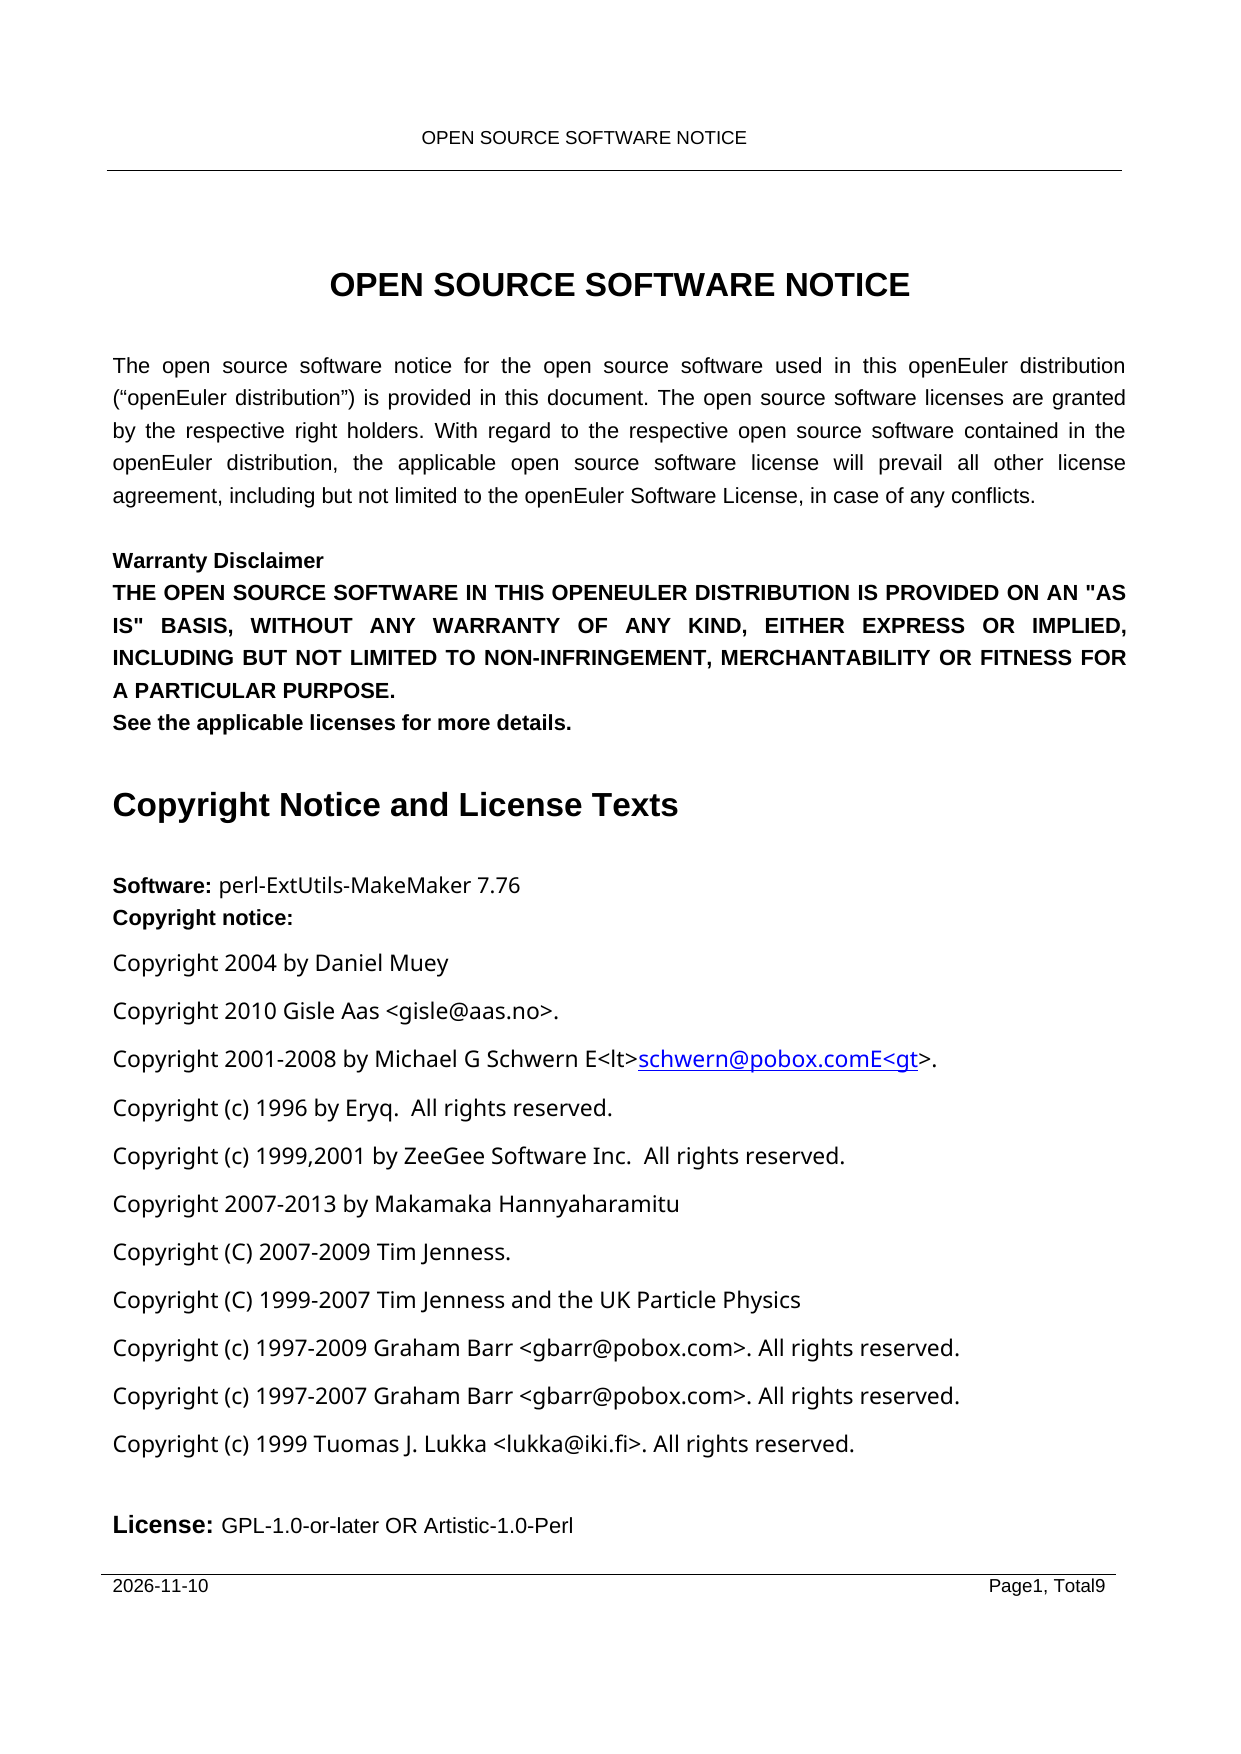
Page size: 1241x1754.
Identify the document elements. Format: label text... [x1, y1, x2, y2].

text Copyright (c) 1997-2007 Graham Barr <gbarr@pobox.com>. All rights reserved. [112, 1380, 1128, 1412]
text Copyright (c) 1996 by Eryq. All rights reserved. [112, 1091, 1128, 1123]
text Copyright (c) 1999,2001 by ZeeGee Software Inc. All rights reserved. [112, 1139, 1128, 1172]
text License: GPL-1.0-or-later OR Artistic-1.0-Perl [112, 1508, 1128, 1541]
text Warranty Disclaimer [112, 544, 1128, 576]
text Copyright (c) 1999 Tuomas J. Lukka <lukka@iki.fi>. All rights reserved. [112, 1428, 1128, 1460]
text Copyright (C) 2007-2009 Tim Jenness. [112, 1235, 1128, 1268]
text Copyright 2010 Gisle Aas <gisle@aas.no>. [112, 995, 1128, 1027]
text OPEN SOURCE SOFTWARE NOTICE [112, 251, 1128, 316]
text Copyright 2004 by Daniel Muey [112, 947, 1128, 979]
text Copyright 2007-2013 by Makamaka Hannyaharamitu [112, 1187, 1128, 1220]
text THE OPEN SOURCE SOFTWARE IN THIS OPENEULER DISTRIBUTION IS PROVIDED ON AN "AS IS" BASIS, WITHOUT ANY WARRANTY OF ANY KIND, EITHER EXPRESS OR IMPLIED, INCLUDING BUT NOT LIMITED TO NON-INFRINGEMENT, MERCHANTABILITY OR FITNESS FOR A PARTICULAR PURPOSE. See the applicable licenses for more details. [112, 576, 1128, 739]
text Copyright Notice and License Texts [112, 771, 1128, 836]
text Copyright 2001-2008 by Michael G Schwern E<lt>schwern@pobox.comE<gt>. [112, 1043, 1128, 1075]
text Copyright notice: [112, 901, 1128, 934]
title Software: perl-ExtUtils-MakeMaker 7.76 [112, 869, 1128, 901]
text Copyright (c) 1997-2009 Graham Barr <gbarr@pobox.com>. All rights reserved. [112, 1332, 1128, 1364]
text Copyright (C) 1999-2007 Tim Jenness and the UK Particle Physics [112, 1283, 1128, 1316]
text The open source software notice for the open source software used in this openEuler distribution (“openEuler distribution”) is provided in this document. The open source software licenses are granted by the respective right holders. With regard to the respective open source software contained in the openEuler distribution, the applicable open source software license will prevail all other license agreement, including but not limited to the openEuler Software License, in case of any conflicts. [112, 349, 1128, 511]
